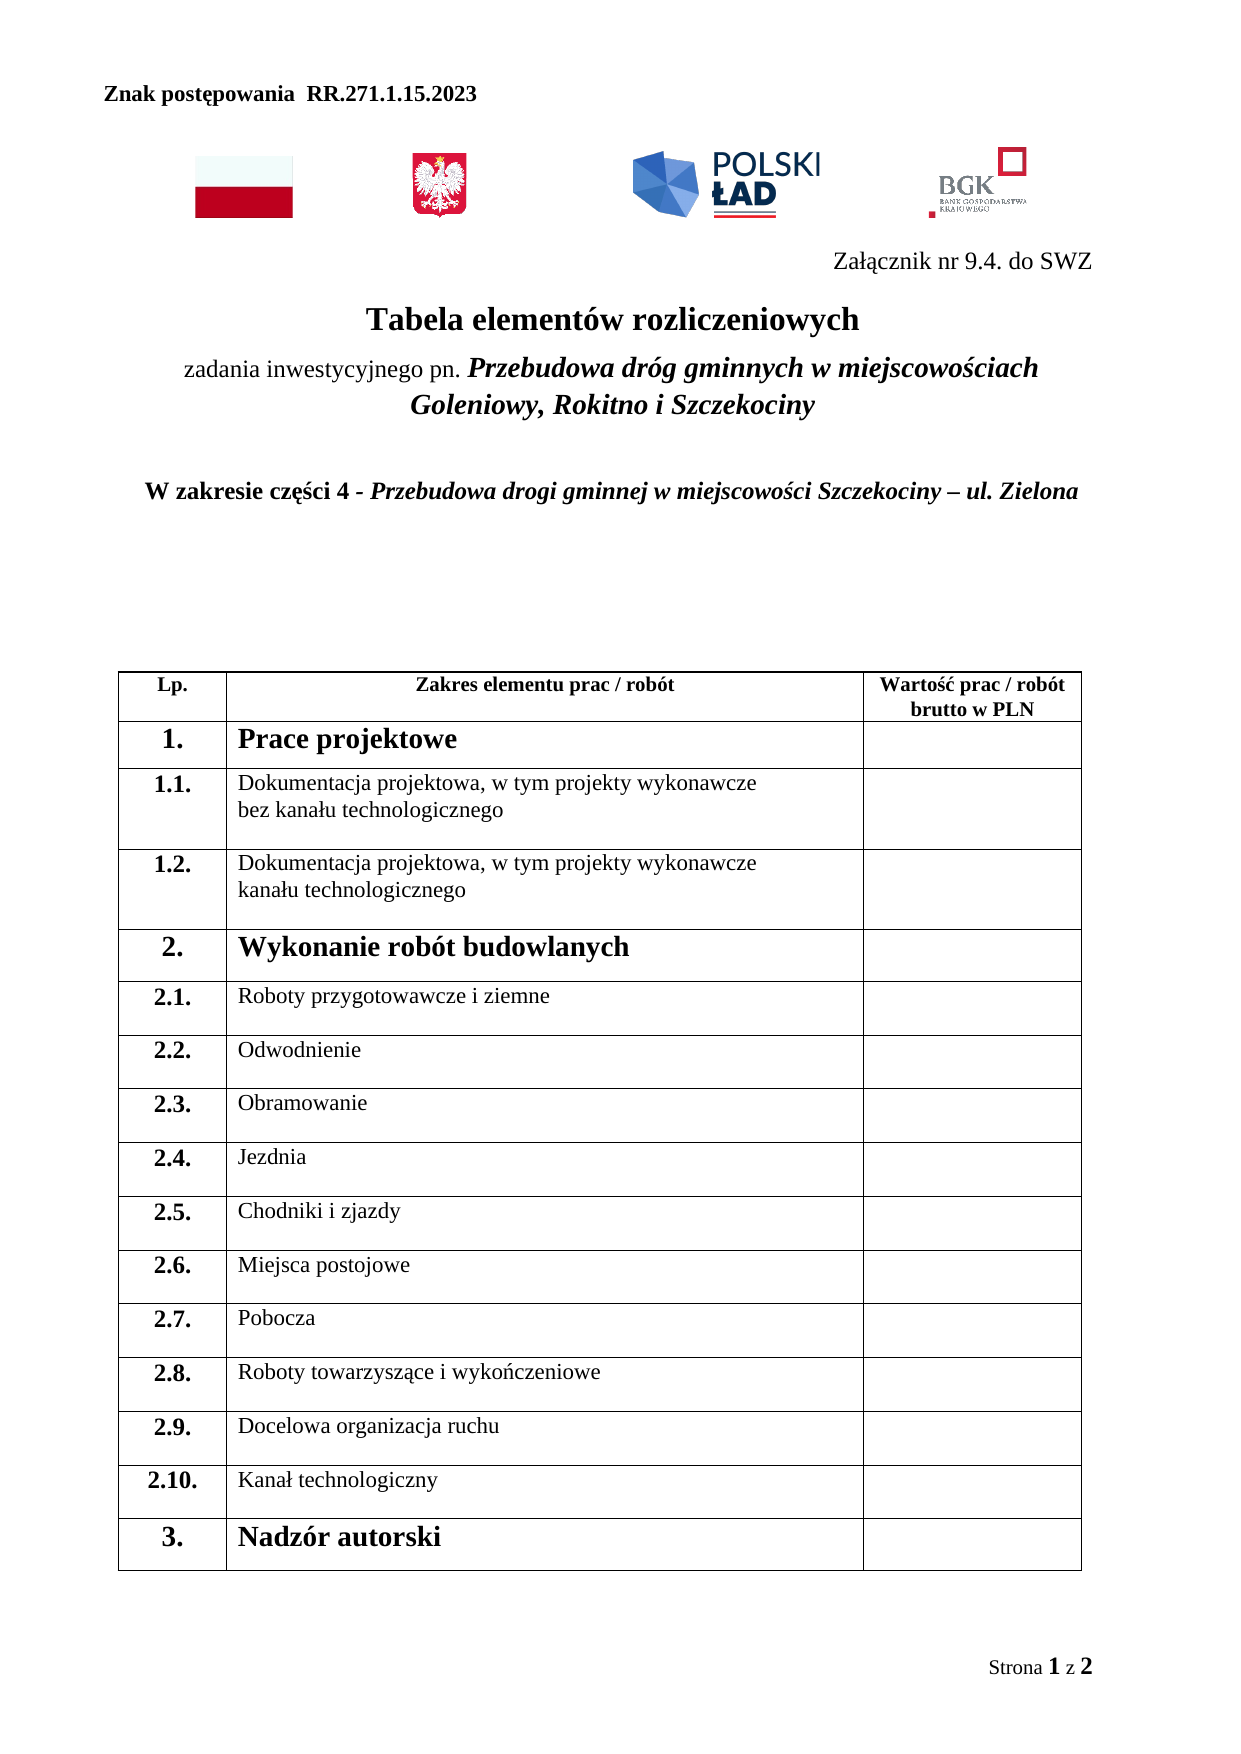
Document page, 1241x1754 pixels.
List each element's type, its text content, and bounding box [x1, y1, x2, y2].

table_cell [864, 1197, 1081, 1249]
table_cell 1.2. [119, 850, 226, 928]
table_cell 2.10. [119, 1466, 226, 1518]
table_cell [864, 850, 1081, 928]
table_cell Wykonanie robót budowlanych [227, 930, 863, 981]
table_cell Chodniki i zjazdy [227, 1197, 863, 1249]
table_cell 2. [119, 930, 226, 981]
table_cell Roboty przygotowawcze i ziemne [227, 982, 863, 1034]
table_cell 3. [119, 1519, 226, 1570]
picture [928, 147, 1027, 218]
picture [633, 151, 820, 218]
table_cell 2.2. [119, 1036, 226, 1088]
table_cell [864, 982, 1081, 1034]
table_cell Miejsca postojowe [227, 1251, 863, 1303]
table_cell 1.1. [119, 769, 226, 848]
table_cell [864, 1466, 1081, 1518]
table_cell Odwodnienie [227, 1036, 863, 1088]
text Tabela elementów rozliczeniowych [133, 299, 1092, 338]
table_cell 2.8. [119, 1358, 226, 1411]
table_cell 2.7. [119, 1304, 226, 1357]
table_cell Obramowanie [227, 1089, 863, 1142]
table_cell Prace projektowe [227, 722, 863, 768]
table_cell 2.4. [119, 1143, 226, 1196]
table_header Wartość prac / robót brutto w PLN [864, 673, 1081, 721]
table_cell [864, 1412, 1081, 1464]
picture [412, 153, 467, 218]
table_cell Jezdnia [227, 1143, 863, 1196]
table_cell 2.6. [119, 1251, 226, 1303]
table_cell Dokumentacja projektowa, w tym projekty wykonawcze bez kanału technologicznego [227, 769, 863, 848]
table_cell [864, 1089, 1081, 1142]
table_cell Kanał technologiczny [227, 1466, 863, 1518]
table_header Lp. [119, 673, 226, 721]
table_cell Roboty towarzyszące i wykończeniowe [227, 1358, 863, 1411]
table_cell 2.3. [119, 1089, 226, 1142]
text Załącznik nr 9.4. do SWZ [133, 246, 1092, 275]
table_cell Pobocza [227, 1304, 863, 1357]
table_header Zakres elementu prac / robót [227, 673, 863, 721]
table_cell Docelowa organizacja ruchu [227, 1412, 863, 1464]
table_cell 2.9. [119, 1412, 226, 1464]
table_cell Nadzór autorski [227, 1519, 863, 1570]
table_cell [864, 930, 1081, 981]
list W zakresie części 4 - Przebudowa drogi gminnej w miejscowości Szczekociny – ul. Zielona [133, 476, 1092, 504]
table_cell [864, 1358, 1081, 1411]
list zadania inwestycyjnego pn. Przebudowa dróg gminnych w miejscowościach Goleniowy, Rokitno i Szczekociny [133, 350, 1092, 422]
table_cell [864, 722, 1081, 768]
table_cell Dokumentacja projektowa, w tym projekty wykonawcze kanału technologicznego [227, 850, 863, 928]
table_cell [864, 769, 1081, 848]
table_cell [864, 1143, 1081, 1196]
table_cell 2.1. [119, 982, 226, 1034]
table_cell 2.5. [119, 1197, 226, 1249]
table_cell [864, 1251, 1081, 1303]
table_cell [864, 1519, 1081, 1570]
table_cell [864, 1304, 1081, 1357]
picture [195, 156, 293, 218]
table_cell [864, 1036, 1081, 1088]
table_cell 1. [119, 722, 226, 768]
